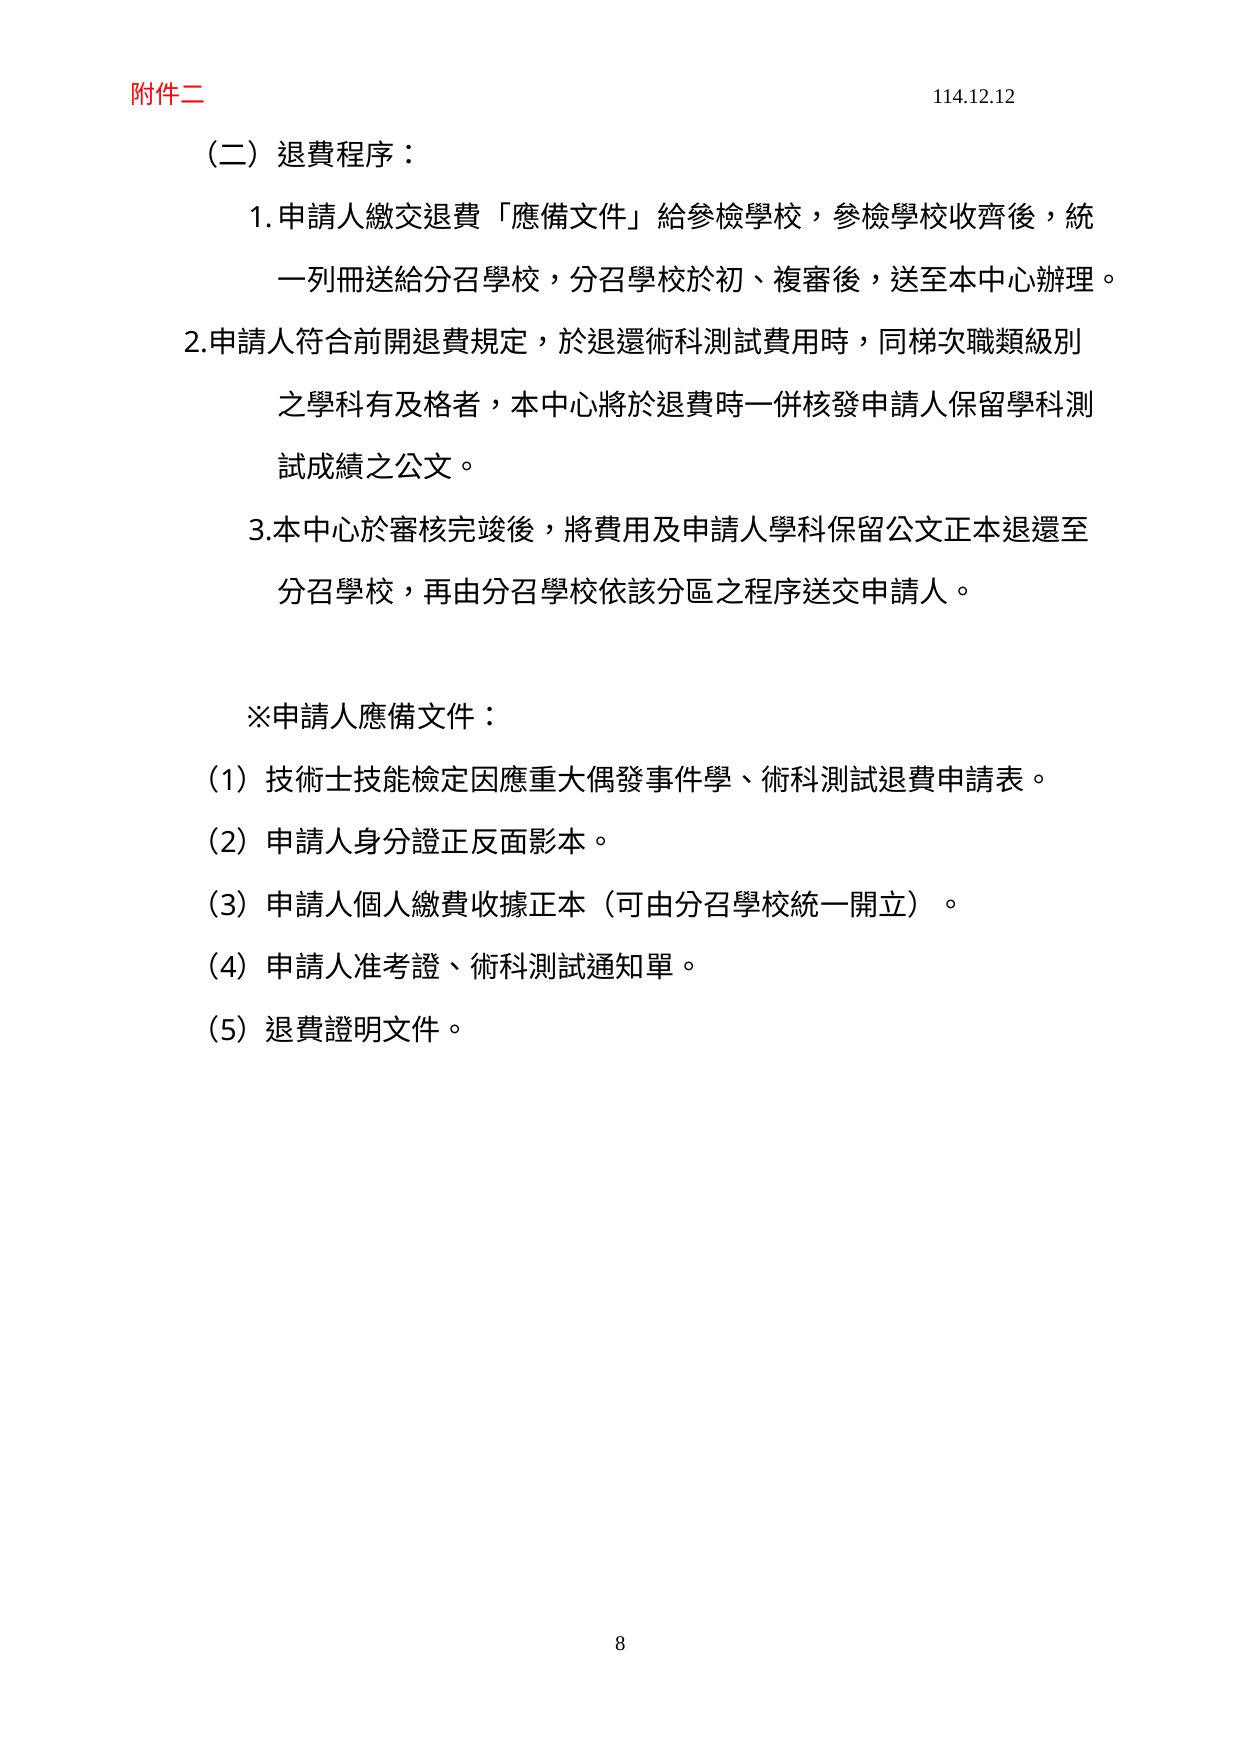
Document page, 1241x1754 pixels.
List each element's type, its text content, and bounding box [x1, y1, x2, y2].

text 2.申請人符合前開退費規定，於退還術科測試費用時，同梯次職類級別之學科有及格者，本中心將於退費時一併核發申請人保留學科測試成績之公文。 [115, 308, 1110, 496]
text 3.本中心於審核完竣後，將費用及申請人學科保留公文正本退還至分召學校，再由分召學校依該分區之程序送交申請人。 [248, 496, 1110, 621]
list 申請人繳交退費「應備文件」給參檢學校，參檢學校收齊後，統一列冊送給分召學校，分召學校於初、複審後，送至本中心辦理。 [248, 183, 1110, 308]
text ※申請人應備文件： [130, 683, 1110, 746]
text （5）退費證明文件。 [130, 996, 1110, 1058]
text （1）技術士技能檢定因應重大偶發事件學、術科測試退費申請表。 [130, 746, 1110, 808]
list 退費程序： [189, 121, 1110, 183]
text （2）申請人身分證正反面影本。 [130, 808, 1110, 871]
text （3）申請人個人繳費收據正本（可由分召學校統一開立）。 [130, 871, 1110, 933]
text （4）申請人准考證、術科測試通知單。 [130, 933, 1110, 996]
